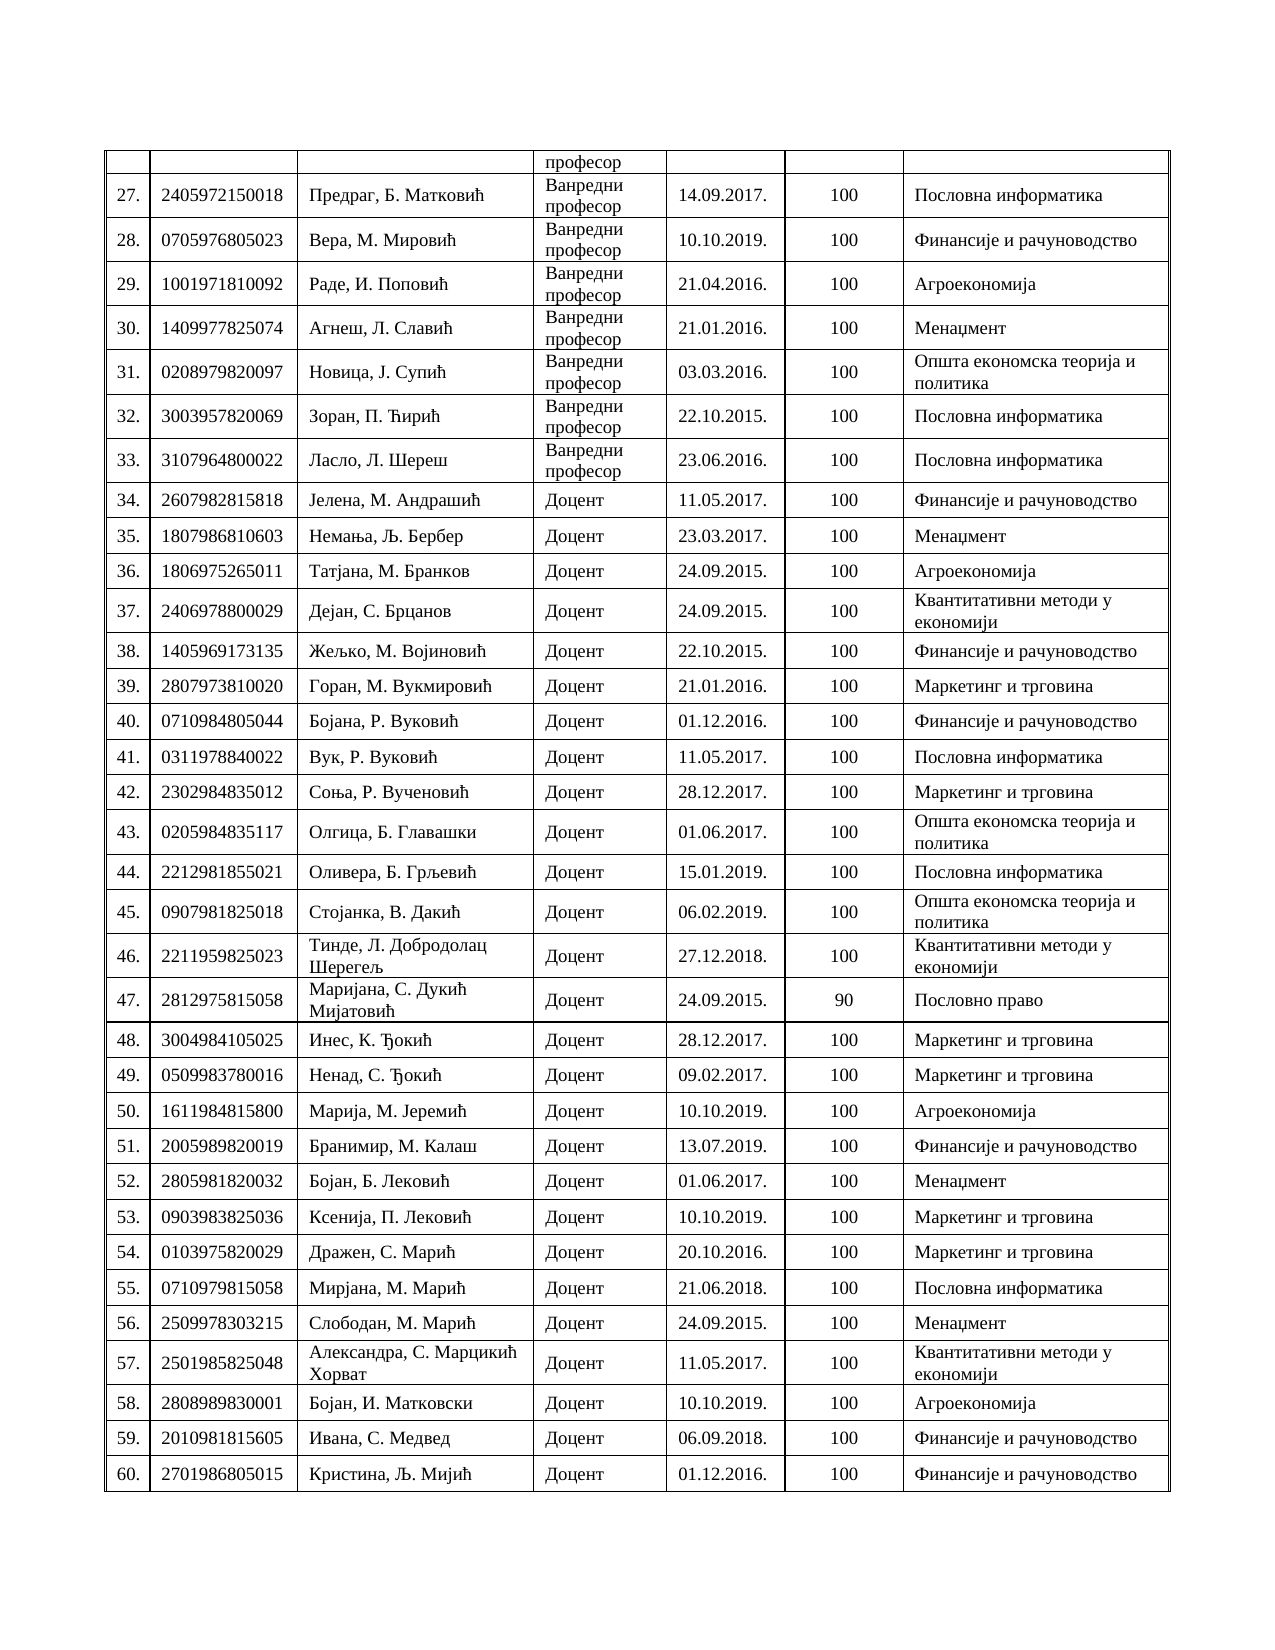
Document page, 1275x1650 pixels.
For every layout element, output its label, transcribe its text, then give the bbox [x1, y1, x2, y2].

table_cell 100 [786, 395, 903, 438]
table_cell 24.09.2015. [667, 589, 784, 632]
table_cell 100 [786, 306, 903, 349]
table_cell 100 [786, 1306, 903, 1340]
table_cell 10.10.2019. [667, 218, 784, 261]
table_cell Менаџмент [904, 1306, 1168, 1340]
table_cell Маркетинг и трговина [904, 1235, 1168, 1269]
table_cell Доцент [534, 704, 666, 738]
table_cell Олгица, Б. Главашки [298, 810, 533, 853]
table_cell 2812975815058 [151, 978, 297, 1021]
table_cell 21.06.2018. [667, 1270, 784, 1305]
table_cell Агнеш, Л. Славић [298, 306, 533, 349]
table_cell Агроекономија [904, 1093, 1168, 1128]
table_cell Ванредни професор [534, 262, 666, 305]
table_cell Општа економска теорија и политика [904, 350, 1168, 393]
table_cell 100 [786, 1235, 903, 1269]
table_cell 1409977825074 [151, 306, 297, 349]
table_cell 0509983780016 [151, 1058, 297, 1092]
table_cell Доцент [534, 669, 666, 703]
table_cell Пословно право [904, 978, 1168, 1021]
table_cell [107, 262, 149, 305]
table_cell Квантитативни методи у економији [904, 589, 1168, 632]
table_cell Оливера, Б. Грљевић [298, 855, 533, 889]
table_cell 22.10.2015. [667, 395, 784, 438]
table_cell Ванредни професор [534, 439, 666, 482]
table_cell Бојан, Б. Лековић [298, 1164, 533, 1198]
table_cell Маркетинг и трговина [904, 1058, 1168, 1092]
table_cell Доцент [534, 810, 666, 853]
table_cell [107, 978, 149, 1021]
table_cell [904, 151, 1168, 173]
table_cell 2405972150018 [151, 174, 297, 217]
table_cell [107, 174, 149, 217]
table_cell 10.10.2019. [667, 1093, 784, 1128]
table_cell 100 [786, 1023, 903, 1057]
table_cell Агроекономија [904, 262, 1168, 305]
table_cell 3004984105025 [151, 1023, 297, 1057]
table_cell [107, 1093, 149, 1128]
table_cell 100 [786, 262, 903, 305]
table_cell 28.12.2017. [667, 775, 784, 809]
table_cell [107, 934, 149, 977]
table_cell 1807986810603 [151, 518, 297, 553]
table_cell Немања, Љ. Бербер [298, 518, 533, 553]
table_cell Доцент [534, 740, 666, 774]
table_cell Инес, К. Ђокић [298, 1023, 533, 1057]
table_cell 24.09.2015. [667, 978, 784, 1021]
table_cell Доцент [534, 978, 666, 1021]
table_cell Доцент [534, 589, 666, 632]
table_cell Ванредни професор [534, 350, 666, 393]
table_cell 2805981820032 [151, 1164, 297, 1198]
table_cell Квантитативни методи у економији [904, 1341, 1168, 1384]
table_cell 2807973810020 [151, 669, 297, 703]
table_cell [107, 633, 149, 668]
table_cell 2509978303215 [151, 1306, 297, 1340]
table_cell 100 [786, 554, 903, 588]
table_cell [107, 855, 149, 889]
table_cell Менаџмент [904, 306, 1168, 349]
table_cell 01.12.2016. [667, 1456, 784, 1491]
table_cell Финансије и рачуноводство [904, 483, 1168, 517]
table_cell 14.09.2017. [667, 174, 784, 217]
table_cell 100 [786, 633, 903, 668]
table_cell [107, 554, 149, 588]
table_cell 23.06.2016. [667, 439, 784, 482]
table_cell 28.12.2017. [667, 1023, 784, 1057]
table_cell 100 [786, 1093, 903, 1128]
table_cell 100 [786, 1341, 903, 1384]
table_cell [107, 589, 149, 632]
table_cell Бојан, И. Матковски [298, 1385, 533, 1420]
table_cell Татјана, М. Бранков [298, 554, 533, 588]
table_cell Пословна информатика [904, 1270, 1168, 1305]
table_cell Ванредни професор [534, 306, 666, 349]
table_cell 1405969173135 [151, 633, 297, 668]
table_cell Ванредни професор [534, 151, 666, 173]
table_cell Финансије и рачуноводство [904, 1129, 1168, 1163]
table_cell [107, 1023, 149, 1057]
table_cell 100 [786, 669, 903, 703]
table_cell 01.06.2017. [667, 1164, 784, 1198]
table_cell Доцент [534, 1093, 666, 1128]
table_cell Доцент [534, 518, 666, 553]
table_cell 2212981855021 [151, 855, 297, 889]
table_cell 100 [786, 1270, 903, 1305]
table_cell 100 [786, 810, 903, 853]
table_cell 100 [786, 1200, 903, 1234]
table_cell Финансије и рачуноводство [904, 1421, 1168, 1455]
table_cell Доцент [534, 1164, 666, 1198]
table_cell 1611984815800 [151, 1093, 297, 1128]
table_cell [107, 1421, 149, 1455]
table_cell Маркетинг и трговина [904, 1023, 1168, 1057]
table_cell 2302984835012 [151, 775, 297, 809]
table_cell [107, 1058, 149, 1092]
table_cell Дражен, С. Марић [298, 1235, 533, 1269]
table_cell Ванредни професор [534, 395, 666, 438]
table_cell [107, 1164, 149, 1198]
table_cell 2808989830001 [151, 1385, 297, 1420]
table_cell 100 [786, 775, 903, 809]
table_cell Зоран, П. Ћирић [298, 395, 533, 438]
table_cell [107, 350, 149, 393]
table_cell Менаџмент [904, 518, 1168, 553]
table_cell 2311977810038 [151, 151, 297, 173]
table_cell 22.10.2015. [667, 633, 784, 668]
table_cell Доцент [534, 1200, 666, 1234]
table_cell 1001971810092 [151, 262, 297, 305]
table_cell 100 [786, 589, 903, 632]
table_cell 0311978840022 [151, 740, 297, 774]
table_cell Доцент [534, 1456, 666, 1491]
table_cell Ласло, Л. Шереш [298, 439, 533, 482]
table_cell Стојанка, В. Дакић [298, 890, 533, 933]
table_cell [107, 740, 149, 774]
table_cell 100 [786, 1385, 903, 1420]
table_cell 100 [786, 151, 903, 173]
table_cell Марија, М. Јеремић [298, 1093, 533, 1128]
table_cell 11.05.2017. [667, 483, 784, 517]
table_cell 0205984835117 [151, 810, 297, 853]
table_cell [107, 439, 149, 482]
table_cell [107, 1235, 149, 1269]
table_cell Доцент [534, 890, 666, 933]
table_cell Пословна информатика [904, 395, 1168, 438]
table_cell Новица, Ј. Супић [298, 350, 533, 393]
table_cell 0710984805044 [151, 704, 297, 738]
table_cell Ивана, С. Медвед [298, 1421, 533, 1455]
table_cell Маријана, С. Дукић Мијатовић [298, 978, 533, 1021]
table_cell 2406978800029 [151, 589, 297, 632]
table_cell 100 [786, 934, 903, 977]
table_cell Доцент [534, 855, 666, 889]
table_cell 11.05.2017. [667, 740, 784, 774]
table_cell 100 [786, 1164, 903, 1198]
table_cell Доцент [534, 1421, 666, 1455]
table_cell 24.09.2015. [667, 1306, 784, 1340]
table_cell [107, 483, 149, 517]
table_cell Бојана, Р. Вуковић [298, 704, 533, 738]
table_cell Раденко, М. Марић [298, 151, 533, 173]
table_cell 01.06.2017. [667, 810, 784, 853]
table_cell Квантитативни методи у економији [904, 934, 1168, 977]
table_cell Пословна информатика [904, 439, 1168, 482]
table_cell Доцент [534, 1058, 666, 1092]
table_cell Соња, Р. Вученовић [298, 775, 533, 809]
table_cell Менаџмент [904, 1164, 1168, 1198]
table_cell 24.09.2015. [667, 554, 784, 588]
table_cell Доцент [534, 633, 666, 668]
table_cell Доцент [534, 1129, 666, 1163]
table_cell Финансије и рачуноводство [904, 704, 1168, 738]
table_cell 3003957820069 [151, 395, 297, 438]
table_cell 100 [786, 740, 903, 774]
table_cell 0903983825036 [151, 1200, 297, 1234]
table_cell 2501985825048 [151, 1341, 297, 1384]
table_cell Бранимир, М. Калаш [298, 1129, 533, 1163]
table_cell [107, 810, 149, 853]
table_cell Кристина, Љ. Мијић [298, 1456, 533, 1491]
table_cell 100 [786, 1058, 903, 1092]
table_cell [107, 669, 149, 703]
table_cell [107, 151, 149, 173]
table_cell 09.02.2017. [667, 1058, 784, 1092]
table_cell 23.03.2017. [667, 518, 784, 553]
table_cell 10.10.2019. [667, 1385, 784, 1420]
table_cell 06.09.2018. [667, 1421, 784, 1455]
table_cell [107, 518, 149, 553]
table_cell 13.07.2019. [667, 1129, 784, 1163]
table_cell [107, 1456, 149, 1491]
table_cell Доцент [534, 934, 666, 977]
table_cell 0705976805023 [151, 218, 297, 261]
table_cell 100 [786, 439, 903, 482]
table_cell Доцент [534, 1306, 666, 1340]
table_cell Ксенија, П. Лековић [298, 1200, 533, 1234]
table_cell 21.04.2016. [667, 262, 784, 305]
table_cell 100 [786, 518, 903, 553]
table_cell 10.10.2019. [667, 1200, 784, 1234]
table_cell 20.10.2016. [667, 1235, 784, 1269]
table_cell Пословна информатика [904, 174, 1168, 217]
table_cell Општа економска теорија и политика [904, 810, 1168, 853]
table_cell Вук, Р. Вуковић [298, 740, 533, 774]
table_cell 90 [786, 978, 903, 1021]
table_cell 100 [786, 483, 903, 517]
table_cell 100 [786, 1129, 903, 1163]
table_cell Мирјана, М. Марић [298, 1270, 533, 1305]
table_cell Доцент [534, 775, 666, 809]
table_cell Доцент [534, 1270, 666, 1305]
table_cell 100 [786, 174, 903, 217]
table_cell Општа економска теорија и политика [904, 890, 1168, 933]
table_cell Александра, С. Марцикић Хорват [298, 1341, 533, 1384]
table_cell Маркетинг и трговина [904, 669, 1168, 703]
table_cell Агроекономија [904, 554, 1168, 588]
table_cell [107, 890, 149, 933]
table_cell Дејан, С. Брцанов [298, 589, 533, 632]
table_cell 100 [786, 218, 903, 261]
table_cell 15.01.2019. [667, 855, 784, 889]
table_cell 03.03.2016. [667, 350, 784, 393]
table_cell Ненад, С. Ђокић [298, 1058, 533, 1092]
table_cell [107, 1385, 149, 1420]
table_cell [107, 1129, 149, 1163]
table_cell [107, 395, 149, 438]
table_cell 100 [786, 704, 903, 738]
table_cell 100 [786, 350, 903, 393]
table_cell Доцент [534, 483, 666, 517]
table_cell 2211959825023 [151, 934, 297, 977]
table_cell 06.02.2019. [667, 890, 784, 933]
table_cell 0907981825018 [151, 890, 297, 933]
table_cell [107, 1270, 149, 1305]
table_cell Ванредни професор [534, 218, 666, 261]
table_cell 01.12.2016. [667, 704, 784, 738]
table_cell 2005989820019 [151, 1129, 297, 1163]
table_cell Доцент [534, 1023, 666, 1057]
table_cell Жељко, М. Војиновић [298, 633, 533, 668]
table_cell Доцент [534, 554, 666, 588]
table_cell Доцент [534, 1385, 666, 1420]
table_cell Маркетинг и трговина [904, 775, 1168, 809]
table_cell Агроекономија [904, 1385, 1168, 1420]
table_cell 100 [786, 890, 903, 933]
table_cell [107, 1341, 149, 1384]
table_cell Слободан, М. Марић [298, 1306, 533, 1340]
table_cell Финансије и рачуноводство [904, 218, 1168, 261]
table_cell 21.01.2016. [667, 306, 784, 349]
table_cell 21.01.2016. [667, 669, 784, 703]
table_cell Раде, И. Поповић [298, 262, 533, 305]
table_cell 0710979815058 [151, 1270, 297, 1305]
table_cell 11.05.2017. [667, 1341, 784, 1384]
table_cell 30.01.2020. [667, 151, 784, 173]
table_cell Ванредни професор [534, 174, 666, 217]
table_cell Финансије и рачуноводство [904, 633, 1168, 668]
table_cell Пословна информатика [904, 855, 1168, 889]
table_cell Доцент [534, 1235, 666, 1269]
table_cell 1806975265011 [151, 554, 297, 588]
table_cell Доцент [534, 1341, 666, 1384]
table_cell Вера, М. Мировић [298, 218, 533, 261]
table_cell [904, 1456, 1168, 1491]
table_cell [107, 775, 149, 809]
table_cell [107, 1200, 149, 1234]
table_cell 100 [786, 1421, 903, 1455]
table_cell [107, 704, 149, 738]
table_cell 0208979820097 [151, 350, 297, 393]
table_cell 3107964800022 [151, 439, 297, 482]
table_cell 100 [786, 855, 903, 889]
table_cell Тинде, Л. Добродолац Шерегељ [298, 934, 533, 977]
table_cell Пословна информатика [904, 740, 1168, 774]
table_cell Предраг, Б. Матковић [298, 174, 533, 217]
table_cell Горан, М. Вукмировић [298, 669, 533, 703]
table_cell 2010981815605 [151, 1421, 297, 1455]
table_cell 2607982815818 [151, 483, 297, 517]
table_cell Маркетинг и трговина [904, 1200, 1168, 1234]
table_cell 2701986805015 [151, 1456, 297, 1491]
table_cell [107, 306, 149, 349]
table_cell [107, 1306, 149, 1340]
table_cell 27.12.2018. [667, 934, 784, 977]
table_cell 100 [786, 1456, 903, 1491]
table_cell 0103975820029 [151, 1235, 297, 1269]
table_cell Јелена, М. Андрашић [298, 483, 533, 517]
table_cell [107, 218, 149, 261]
